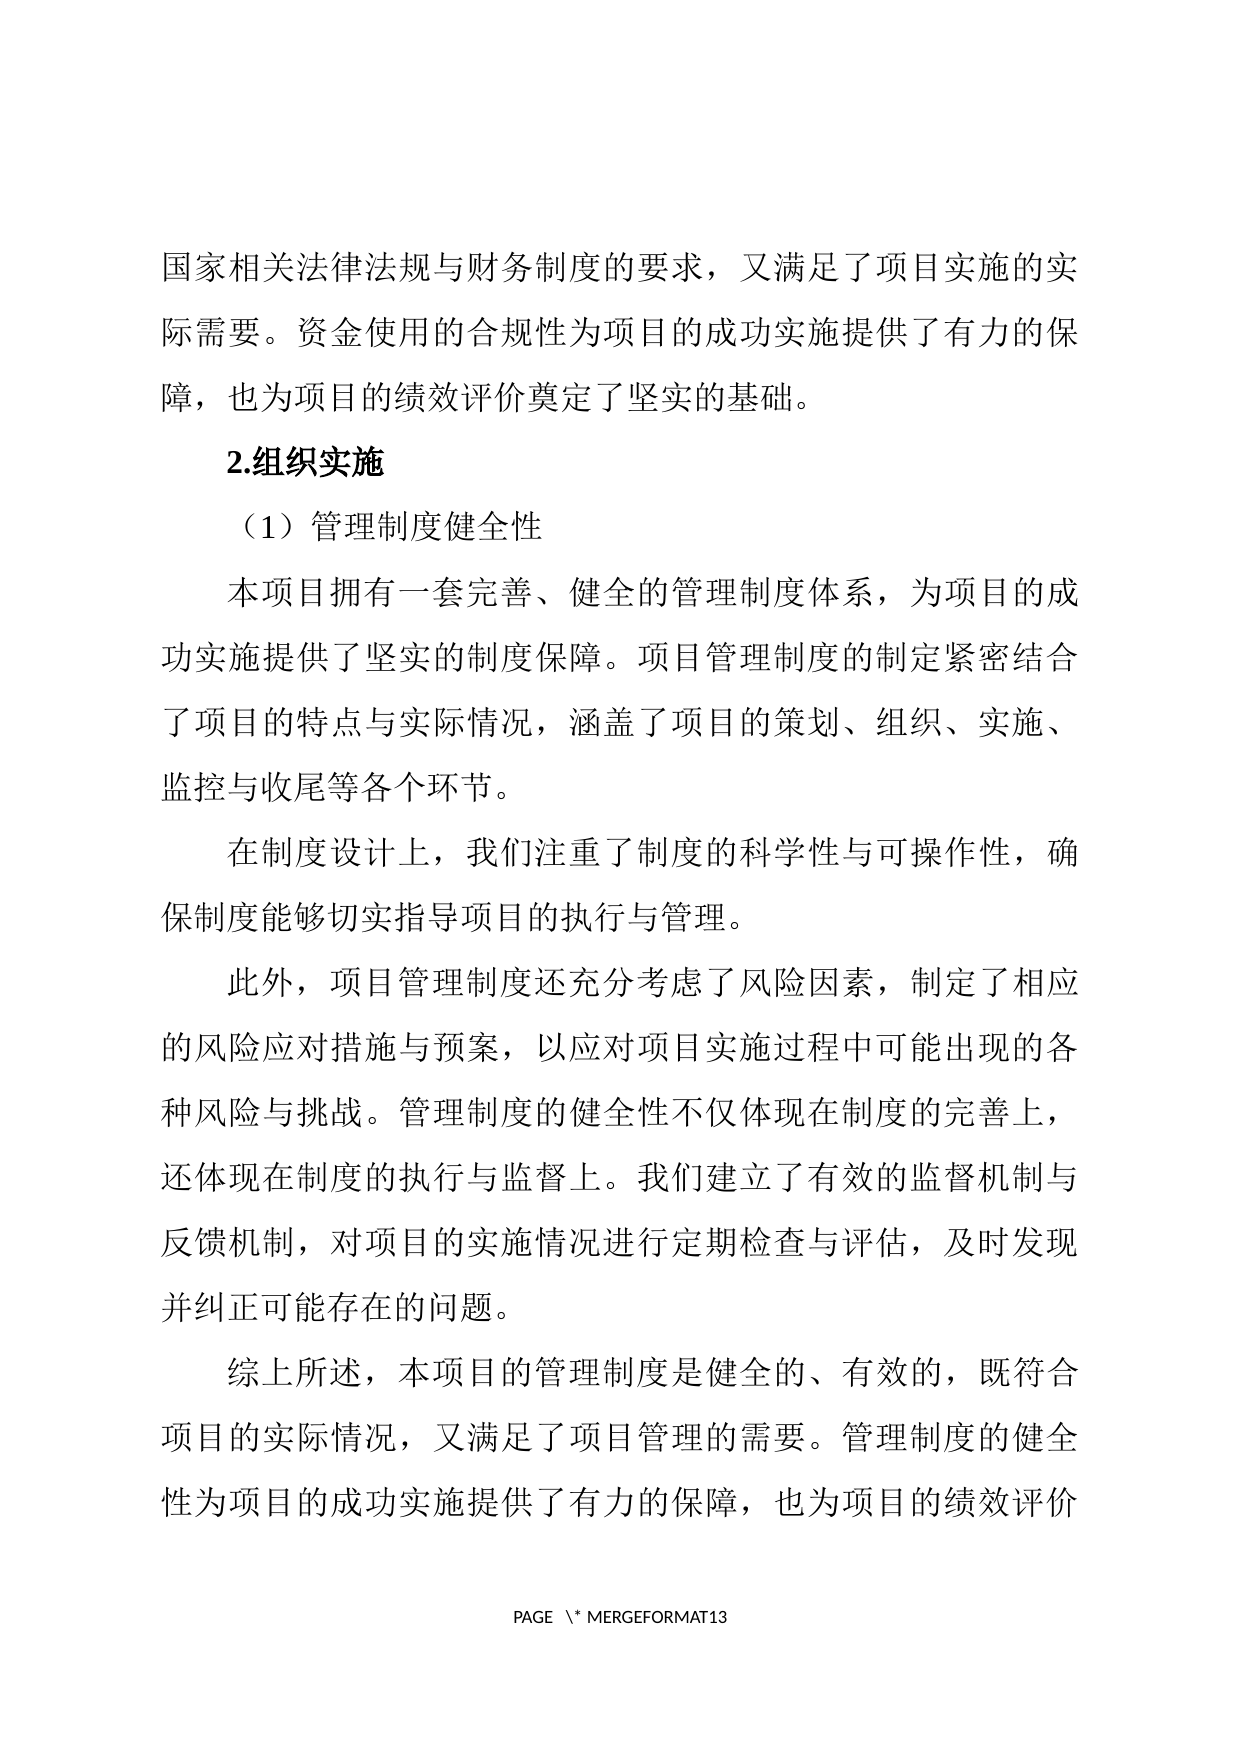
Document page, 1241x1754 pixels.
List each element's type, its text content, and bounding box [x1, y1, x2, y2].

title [159, 1338, 1081, 1533]
title 此外，项目管理制度还充分考虑了风险因素，制定了相应的风险应对措施与预案，以应对项目实施过程中可能出现的各种风险与挑战。管理制度的健全性不仅体现在制度的完善上，还体现在制度的执行与监督上。我们建立了有效的监督机制与反馈机制，对项目的实施情况进行定期检查与评估，及时发现并纠正可能存在的问题。 [159, 948, 1081, 1338]
title 在制度设计上，我们注重了制度的科学性与可操作性，确保制度能够切实指导项目的执行与管理。 [159, 818, 1081, 948]
text 2.组织实施 [159, 428, 1081, 493]
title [159, 233, 1081, 428]
title （1）管理制度健全性 [159, 493, 1081, 558]
title 本项目拥有一套完善、健全的管理制度体系，为项目的成功实施提供了坚实的制度保障。项目管理制度的制定紧密结合了项目的特点与实际情况，涵盖了项目的策划、组织、实施、监控与收尾等各个环节。 [159, 558, 1081, 818]
